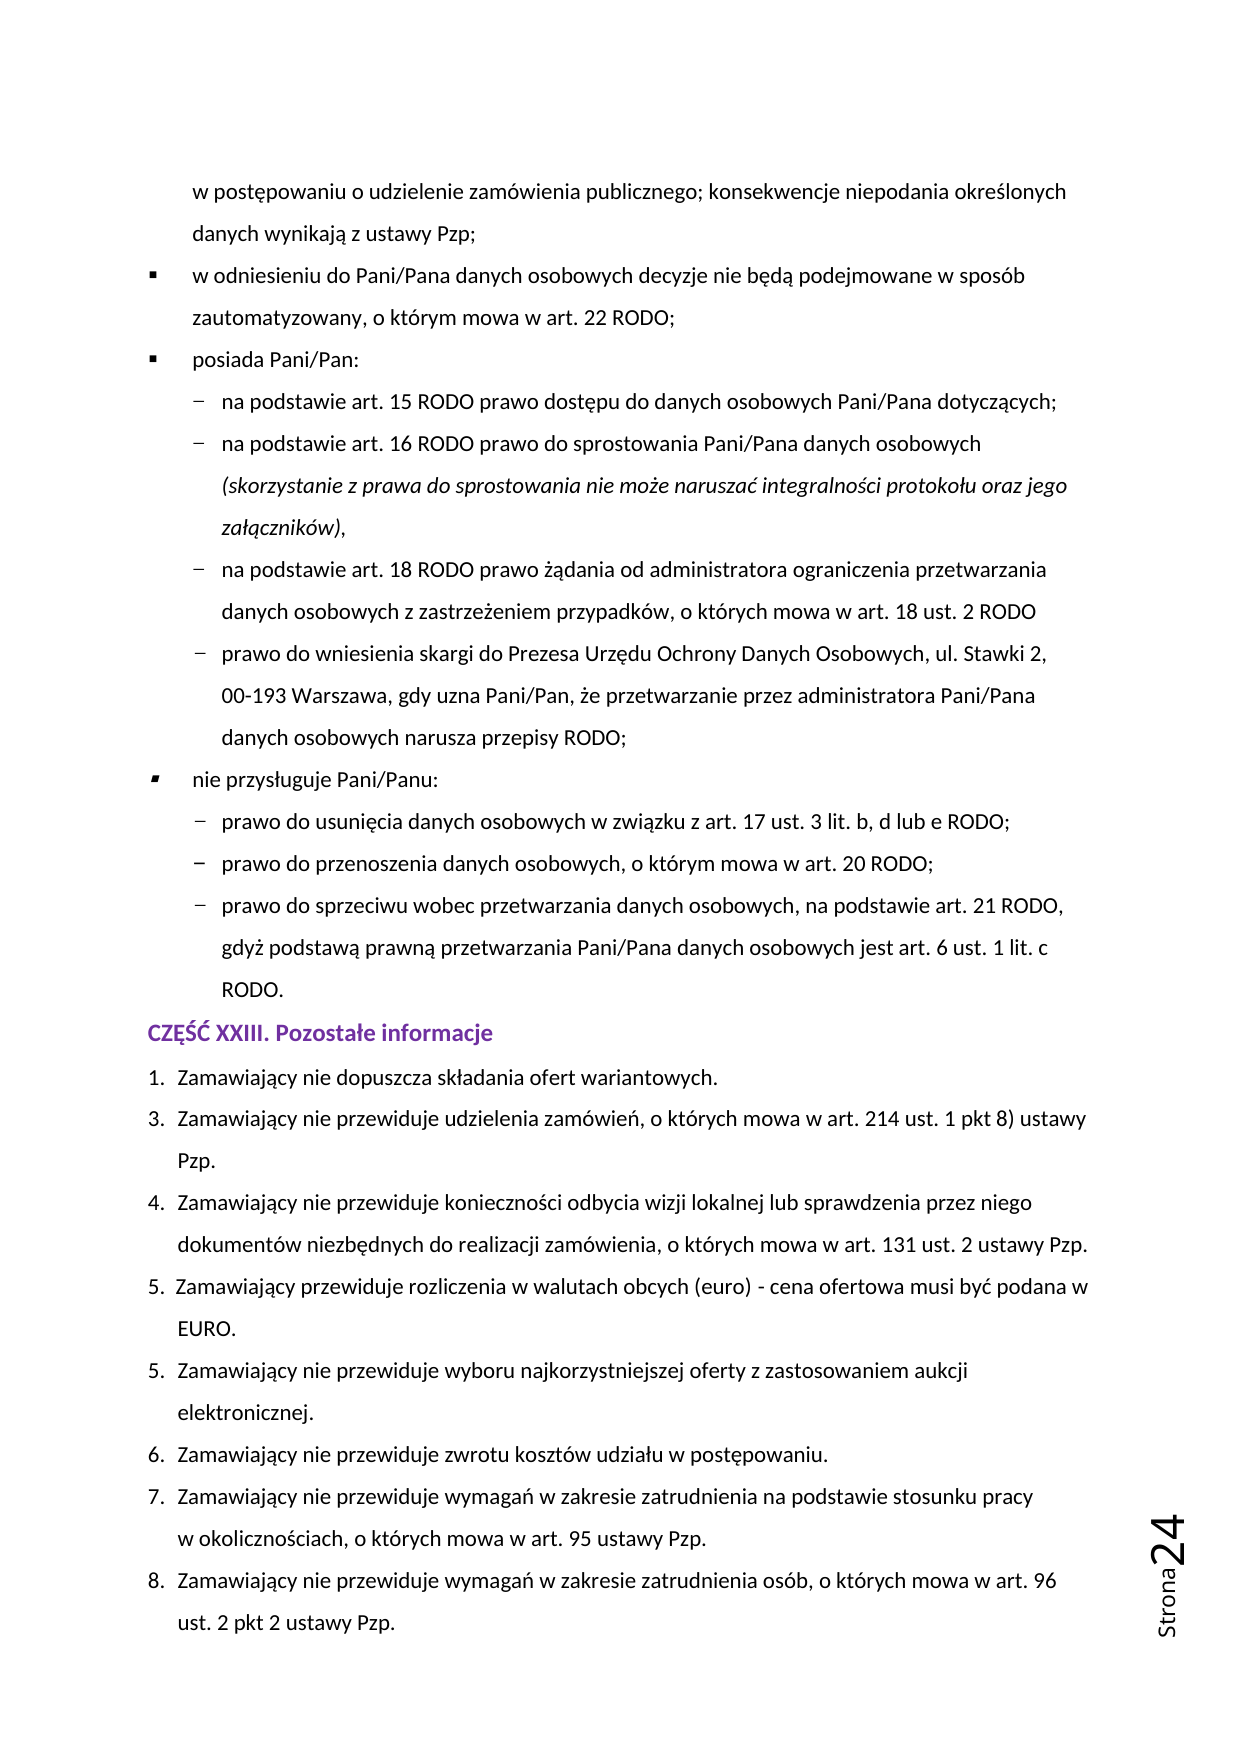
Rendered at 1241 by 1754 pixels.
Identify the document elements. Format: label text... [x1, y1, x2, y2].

list w odniesieniu do Pani/Pana danych osobowych decyzje nie będą podejmowane w sposób zautomatyzowany, o którym mowa w art. 22 RODO; [148, 261, 1093, 331]
list (skorzystanie z prawa do sprostowania nie może naruszać integralności protokołu oraz jego załączników), [221, 471, 1093, 541]
list na podstawie art. 18 RODO prawo żądania od administratora ograniczenia przetwarzania danych osobowych z zastrzeżeniem przypadków, o których mowa w art. 18 ust. 2 RODO [192, 555, 1093, 625]
list nie przysługuje Pani/Panu: [148, 765, 1093, 793]
text 3. Zamawiający nie przewiduje udzielenia zamówień, o których mowa w art. 214 ust. 1 pkt 8) ustawy Pzp. [148, 1104, 1093, 1174]
text 4. Zamawiający nie przewiduje konieczności odbycia wizji lokalnej lub sprawdzenia przez niego dokumentów niezbędnych do realizacji zamówienia, o których mowa w art. 131 ust. 2 ustawy Pzp. [148, 1188, 1093, 1258]
list prawo do wniesienia skargi do Prezesa Urzędu Ochrony Danych Osobowych, ul. Stawki 2, 00-193 Warszawa, gdy uzna Pani/Pan, że przetwarzanie przez administratora Pani/Pana danych osobowych narusza przepisy RODO; [192, 639, 1093, 751]
list na podstawie art. 16 RODO prawo do sprostowania Pani/Pana danych osobowych [192, 429, 1093, 457]
text 5. Zamawiający przewiduje rozliczenia w walutach obcych (euro) - cena ofertowa musi być podana w EURO. [148, 1272, 1093, 1342]
list Zamawiający nie dopuszcza składania ofert wariantowych. [148, 1063, 1093, 1091]
list posiada Pani/Pan: [148, 345, 1093, 373]
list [148, 177, 1093, 247]
text 7. Zamawiający nie przewiduje wymagań w zakresie zatrudnienia na podstawie stosunku pracy w okolicznościach, o których mowa w art. 95 ustawy Pzp. [148, 1482, 1093, 1552]
list prawo do sprzeciwu wobec przetwarzania danych osobowych, na podstawie art. 21 RODO, gdyż podstawą prawną przetwarzania Pani/Pana danych osobowych jest art. 6 ust. 1 lit. c RODO. [192, 891, 1093, 1003]
list prawo do przenoszenia danych osobowych, o którym mowa w art. 20 RODO; [192, 849, 1093, 877]
subtitle CZĘŚĆ XXIII. Pozostałe informacje [148, 1017, 1093, 1047]
list prawo do usunięcia danych osobowych w związku z art. 17 ust. 3 lit. b, d lub e RODO; [192, 807, 1093, 835]
text 5. Zamawiający nie przewiduje wyboru najkorzystniejszej oferty z zastosowaniem aukcji elektronicznej. [148, 1356, 1093, 1426]
list na podstawie art. 15 RODO prawo dostępu do danych osobowych Pani/Pana dotyczących; [192, 387, 1093, 415]
text 6. Zamawiający nie przewiduje zwrotu kosztów udziału w postępowaniu. [148, 1440, 1093, 1468]
text 8. Zamawiający nie przewiduje wymagań w zakresie zatrudnienia osób, o których mowa w art. 96 ust. 2 pkt 2 ustawy Pzp. [148, 1566, 1093, 1636]
